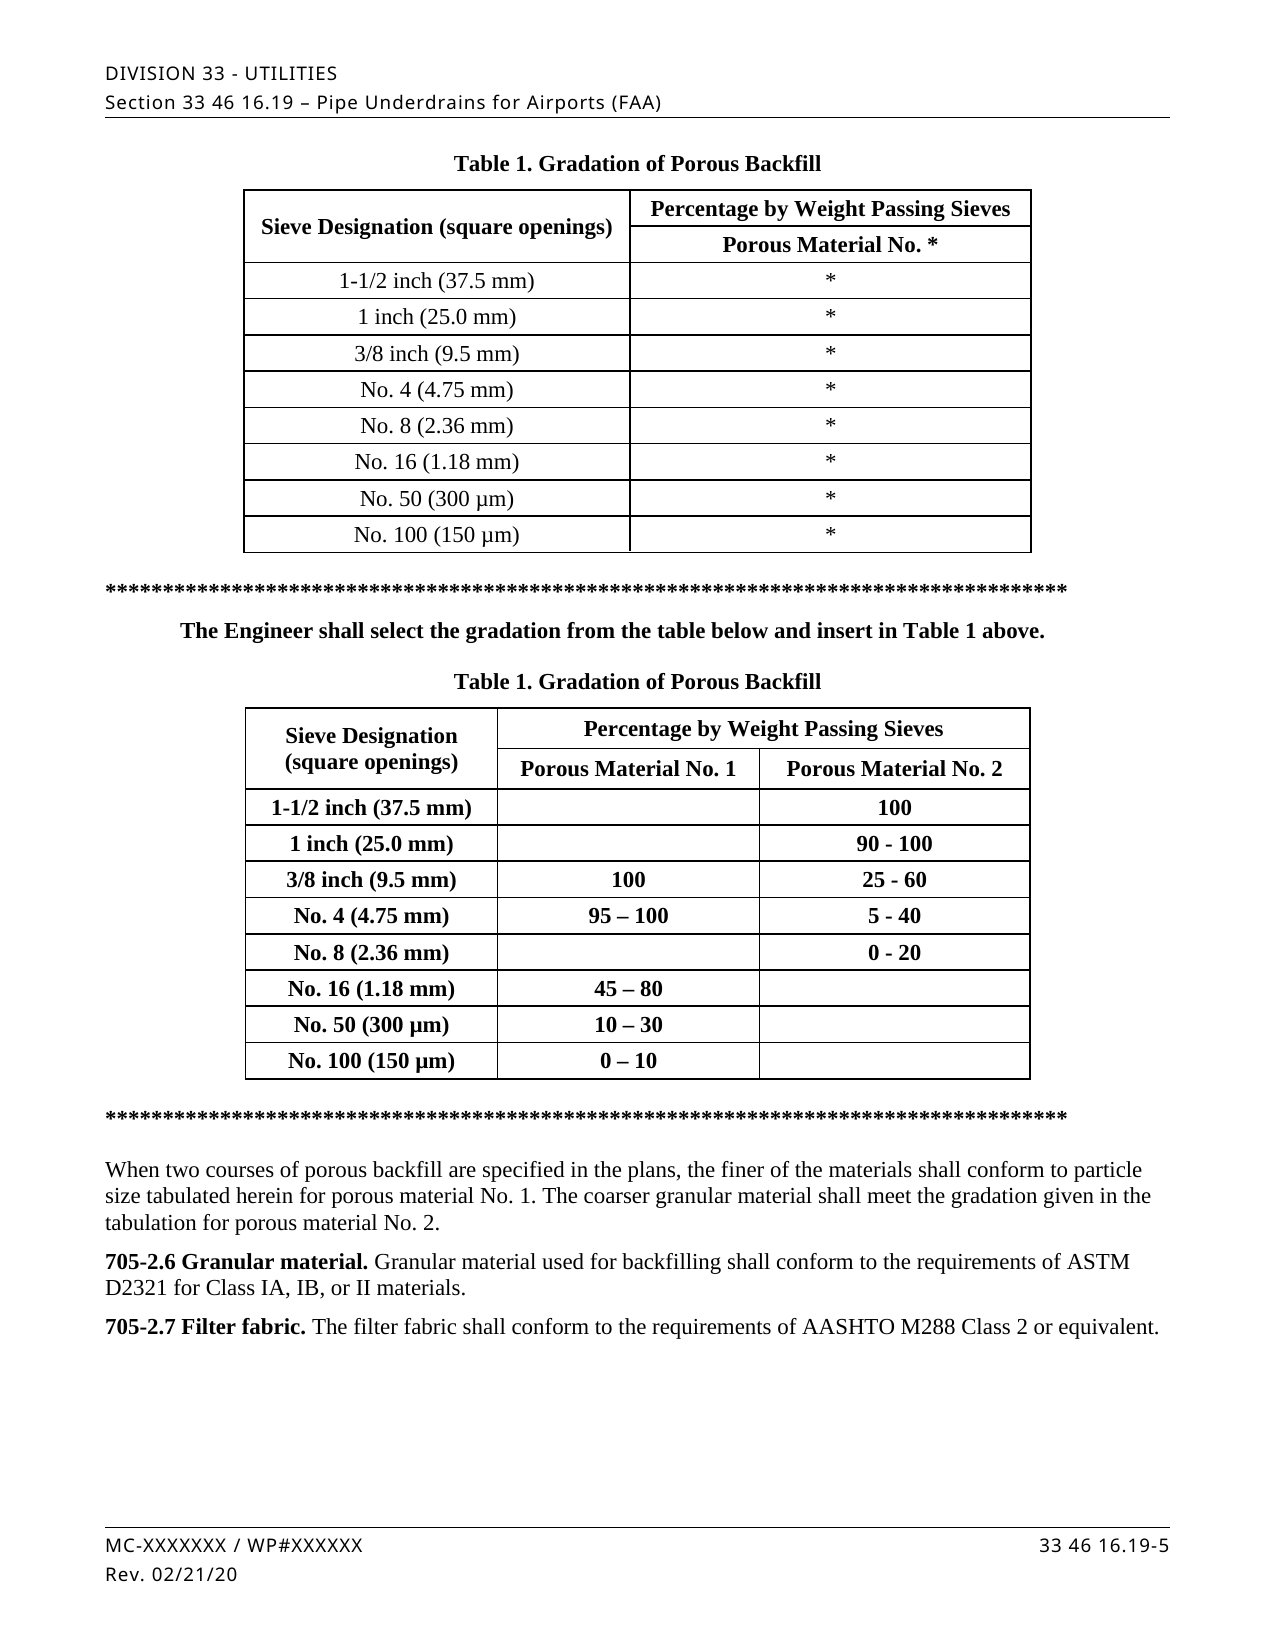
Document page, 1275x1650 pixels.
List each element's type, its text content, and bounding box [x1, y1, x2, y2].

table_cell No. 16 (1.18 mm) [246, 971, 497, 1005]
table_cell No. 50 (300 µm) [245, 481, 629, 515]
table_cell 5 - 40 [760, 898, 1029, 933]
table_header Percentage by Weight Passing Sieves [498, 709, 1029, 747]
text ************************************************************************************ [105, 1105, 1170, 1131]
table_cell No. 100 (150 µm) [245, 517, 629, 551]
table_cell 25 - 60 [760, 862, 1029, 897]
table_cell * [631, 336, 1030, 370]
table_cell [498, 826, 759, 860]
table_cell 1-1/2 inch (37.5 mm) [245, 263, 629, 298]
table_cell No. 8 (2.36 mm) [245, 408, 629, 443]
table_cell 1 inch (25.0 mm) [246, 826, 497, 860]
table_cell * [631, 481, 1030, 515]
text When two courses of porous backfill are specified in the plans, the finer of the materials shall conform to particle size tabulated herein for porous material No. 1. The coarser granular material shall meet the gradation given in the tabulation for porous material No. 2. [105, 1156, 1170, 1235]
text The Engineer shall select the gradation from the table below and insert in Table 1 above. [180, 617, 1095, 643]
table_cell [760, 1043, 1029, 1078]
table_cell 100 [498, 862, 759, 897]
table_header Sieve Designation (square openings) [246, 709, 497, 788]
table_cell 95 – 100 [498, 898, 759, 933]
table_cell * [631, 299, 1030, 334]
text Table 1. Gradation of Porous Backfill [105, 668, 1170, 694]
table_cell 0 – 10 [498, 1043, 759, 1078]
table_cell No. 16 (1.18 mm) [245, 444, 629, 479]
table_cell No. 4 (4.75 mm) [246, 898, 497, 933]
table_cell 90 - 100 [760, 826, 1029, 860]
text 705-2.7 Filter fabric. The filter fabric shall conform to the requirements of AASHTO M288 Class 2 or equivalent. [105, 1313, 1170, 1339]
table_cell [498, 935, 759, 969]
table_header Sieve Designation (square openings) [245, 191, 629, 261]
table_cell 10 – 30 [498, 1007, 759, 1042]
table_cell Porous Material No. 1 [498, 749, 759, 788]
table_header Percentage by Weight Passing Sieves [631, 191, 1030, 225]
text ************************************************************************************ [105, 578, 1170, 604]
table_cell Porous Material No. 2 [760, 749, 1029, 788]
table_cell * [631, 517, 1030, 551]
table_cell * [631, 444, 1030, 479]
text 705-2.6 Granular material. Granular material used for backfilling shall conform to the requirements of ASTM D2321 for Class IA, IB, or II materials. [105, 1248, 1170, 1300]
table_cell [760, 971, 1029, 1005]
table_cell 100 [760, 790, 1029, 824]
table_cell [760, 1007, 1029, 1042]
table_cell * [631, 408, 1030, 443]
table_cell 45 – 80 [498, 971, 759, 1005]
table_cell [498, 790, 759, 824]
table_cell No. 50 (300 µm) [246, 1007, 497, 1042]
table_cell 3/8 inch (9.5 mm) [245, 336, 629, 370]
table_cell * [631, 263, 1030, 298]
table_cell No. 100 (150 µm) [246, 1043, 497, 1078]
table_cell No. 8 (2.36 mm) [246, 935, 497, 969]
text Table 1. Gradation of Porous Backfill [105, 150, 1170, 176]
table_cell 0 - 20 [760, 935, 1029, 969]
table_cell Porous Material No. * [631, 227, 1030, 261]
table_cell 1 inch (25.0 mm) [245, 299, 629, 334]
table_cell No. 4 (4.75 mm) [245, 372, 629, 406]
table_cell * [631, 372, 1030, 406]
table_cell 3/8 inch (9.5 mm) [246, 862, 497, 897]
table_cell 1-1/2 inch (37.5 mm) [246, 790, 497, 824]
